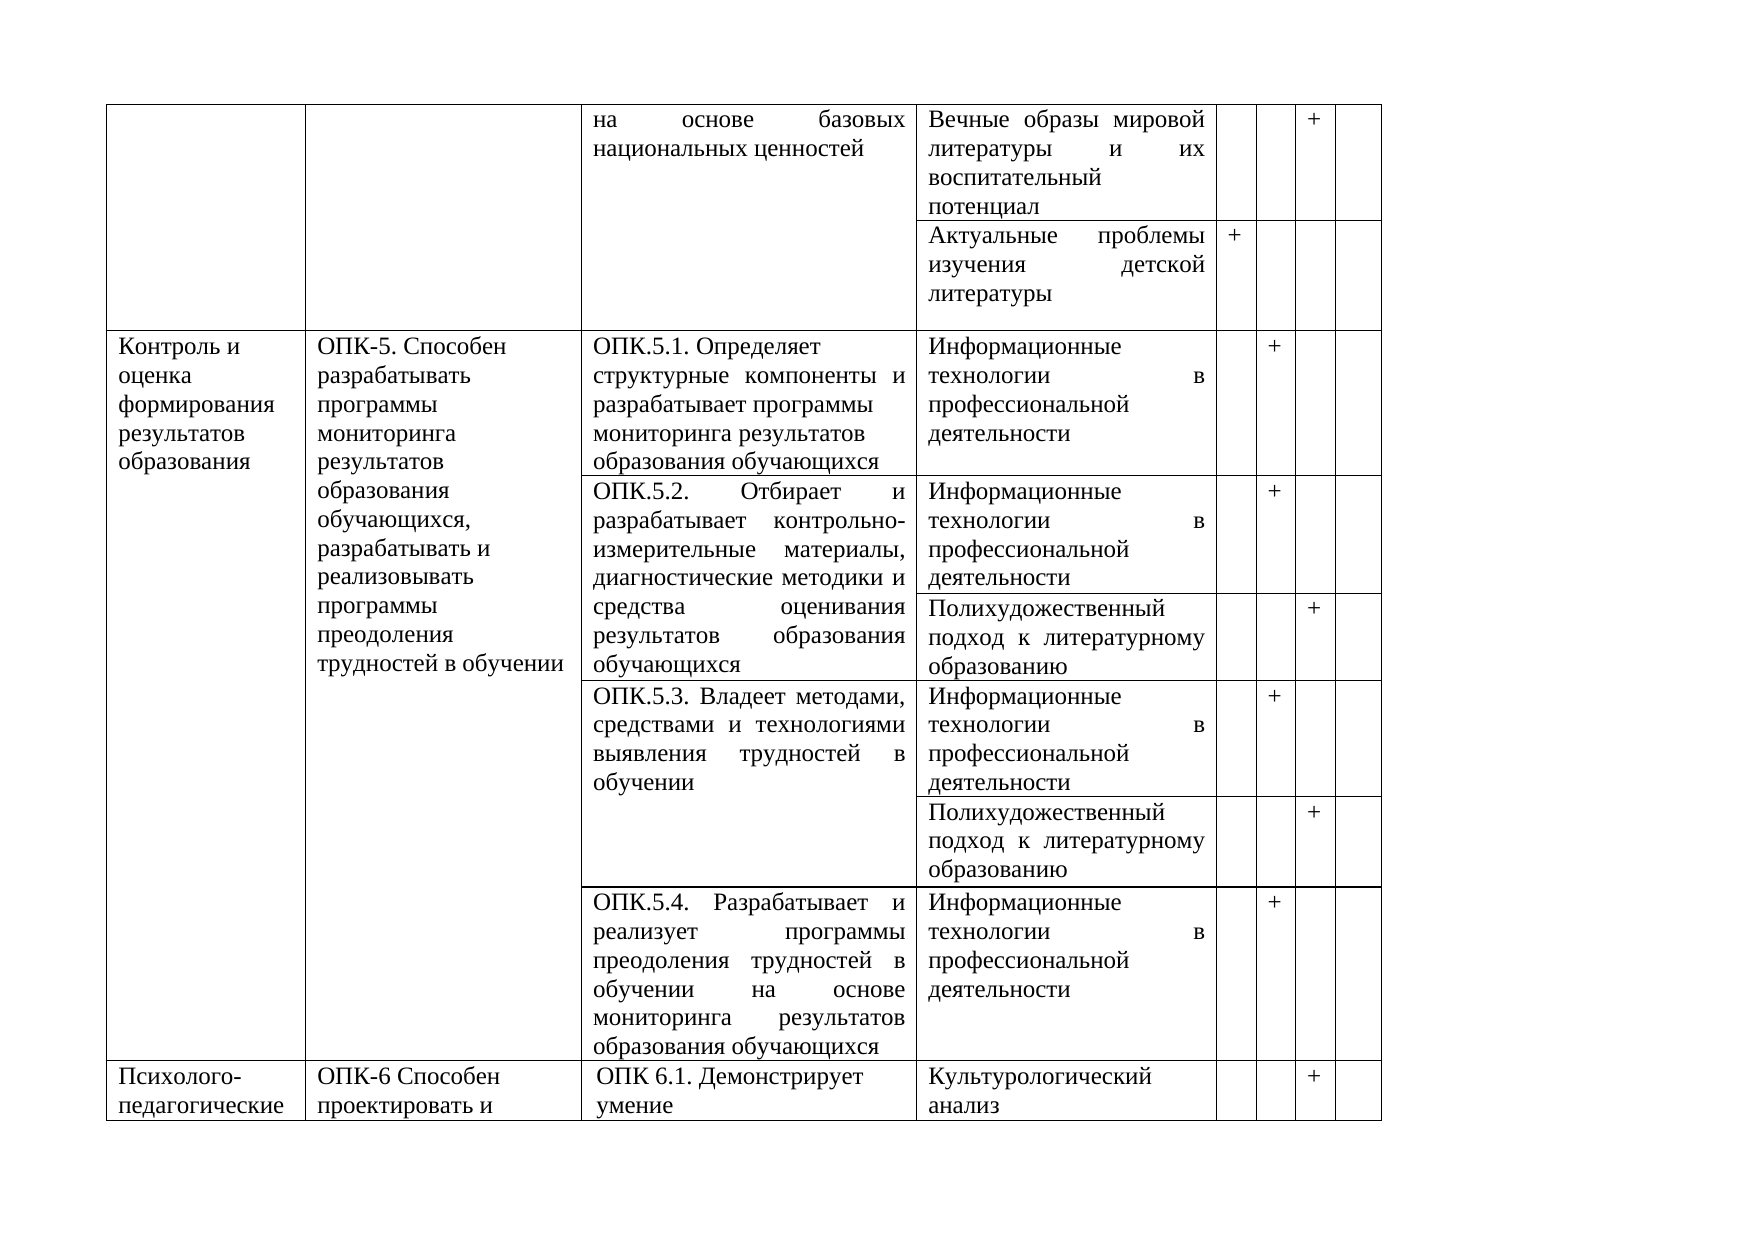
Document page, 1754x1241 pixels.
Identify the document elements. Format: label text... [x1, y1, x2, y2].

table_cell [1257, 105, 1295, 219]
table_cell + [1296, 1061, 1335, 1119]
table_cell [306, 1061, 581, 1119]
table_cell Полихудожественный подход к литературному образованию [917, 594, 1216, 680]
table_cell + [1257, 476, 1295, 592]
table_cell [1336, 221, 1381, 330]
table_cell [1257, 1061, 1295, 1119]
table_cell Культурологический анализ [917, 1061, 1216, 1119]
table_cell [1296, 331, 1335, 475]
table_cell Полихудожественный подход к литературному образованию [917, 797, 1216, 886]
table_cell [107, 1061, 305, 1119]
table_cell [1336, 681, 1381, 796]
table_cell [1336, 594, 1381, 680]
table_cell [1336, 476, 1381, 592]
table_cell [1257, 797, 1295, 886]
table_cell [582, 1061, 916, 1119]
table_cell + [1296, 797, 1335, 886]
table_cell ОПК.5.1. Определяет структурные компоненты и разрабатывает программы мониторинга результатов образования обучающихся [582, 331, 916, 475]
table_cell [1336, 1061, 1381, 1119]
table_cell [1336, 797, 1381, 886]
table_cell [1257, 221, 1295, 330]
table_cell [1217, 105, 1256, 219]
table_cell + [1296, 105, 1335, 219]
table_cell Информационные технологии в профессиональной деятельности [917, 331, 1216, 475]
table_cell [1257, 594, 1295, 680]
table_cell [1217, 476, 1256, 592]
table_cell Актуальные проблемы изучения детской литературы [917, 221, 1216, 330]
table_cell ОПК.5.2. Отбирает и разрабатывает контрольно-измерительные материалы, диагностические методики и средства оценивания результатов образования обучающихся [582, 476, 916, 680]
table_cell ОПК.5.3. Владеет методами, средствами и технологиями выявления трудностей в обучении [582, 681, 916, 886]
table_cell [1296, 681, 1335, 796]
table_cell [1217, 797, 1256, 886]
table_cell Информационные технологии в профессиональной деятельности [917, 681, 1216, 796]
table_cell [1217, 594, 1256, 680]
table_cell Вечные образы мировой литературы и их воспитательный потенциал [917, 105, 1216, 219]
table_cell [1217, 331, 1256, 475]
table_cell [1336, 331, 1381, 475]
table_cell [1296, 221, 1335, 330]
table_cell Контроль и оценка формирования результатов образования [107, 331, 305, 1060]
table_cell + [1217, 221, 1256, 330]
table_cell + [1296, 594, 1335, 680]
table_cell [1217, 888, 1256, 1060]
table_cell [1296, 888, 1335, 1060]
table_cell + [1257, 331, 1295, 475]
table_cell Информационные технологии в профессиональной деятельности [917, 476, 1216, 592]
table_cell [1296, 476, 1335, 592]
table_cell [1336, 888, 1381, 1060]
table_cell [1217, 681, 1256, 796]
table_cell + [1257, 681, 1295, 796]
table_cell [1217, 1061, 1256, 1119]
table_cell [1336, 105, 1381, 219]
table_cell ОПК.5.4. Разрабатывает и реализует программы преодоления трудностей в обучении на основе мониторинга результатов образования обучающихся [582, 888, 916, 1060]
table_cell Информационные технологии в профессиональной деятельности [917, 888, 1216, 1060]
table_cell ОПК-5. Способен разрабатывать программы мониторинга результатов образования обучающихся, разрабатывать и реализовывать программы преодоления трудностей в обучении [306, 331, 581, 1060]
table_cell + [1257, 888, 1295, 1060]
